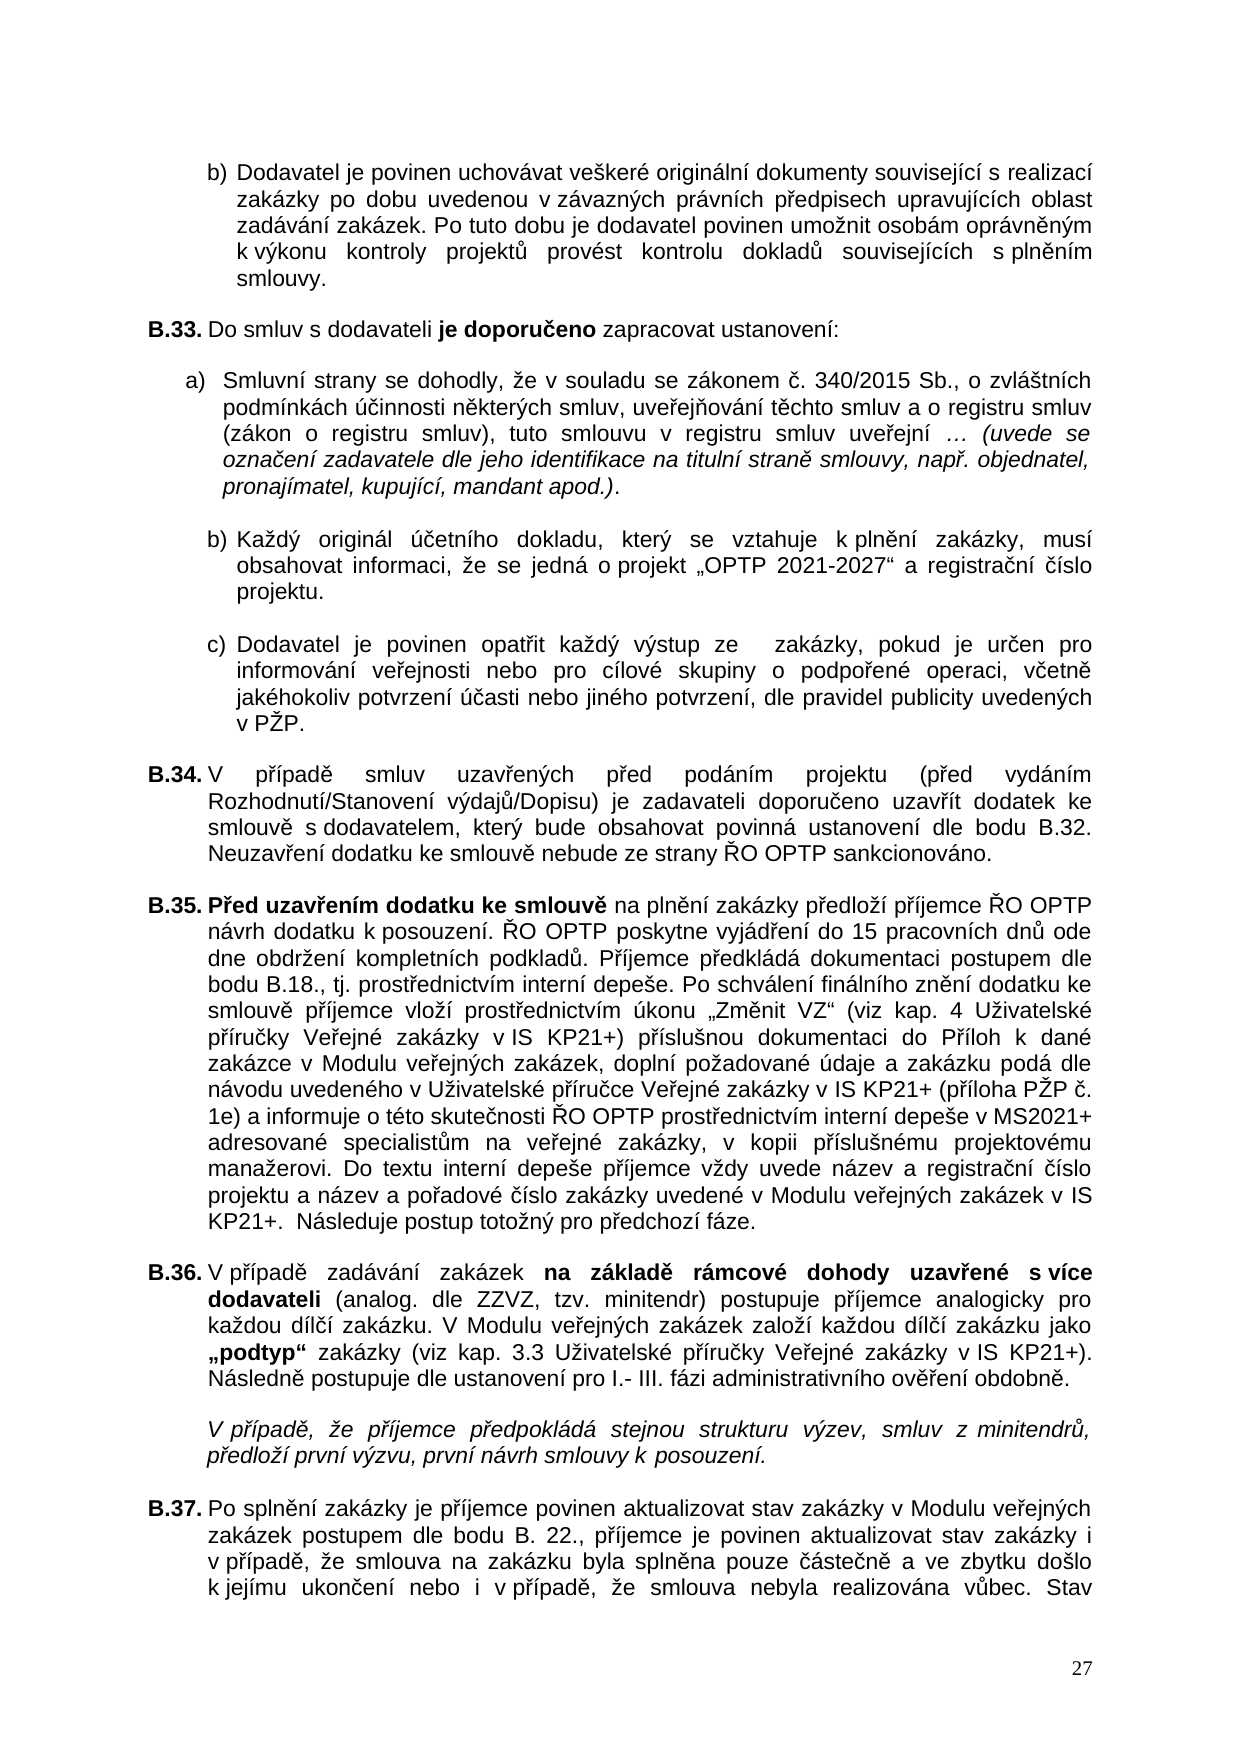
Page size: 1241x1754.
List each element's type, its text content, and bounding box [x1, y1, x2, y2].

list Každý originál účetního dokladu, který se vztahuje k plnění zakázky, musí obsahovat informaci, že se jedná o projekt „OPTP 2021-2027“ a registrační číslo projektu. [207, 526, 1092, 604]
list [148, 1495, 1092, 1601]
list Do smluv s dodavateli je doporučeno zapracovat ustanovení: [148, 316, 1092, 342]
list Dodavatel je povinen opatřit každý výstup ze zakázky, pokud je určen pro informování veřejnosti nebo pro cílové skupiny o podpořené operaci, včetně jakéhokoliv potvrzení účasti nebo jiného potvrzení, dle pravidel publicity uvedených v PŽP. [207, 631, 1092, 736]
list Dodavatel je povinen uchovávat veškeré originální dokumenty související s realizací zakázky po dobu uvedenou v závazných právních předpisech upravujících oblast zadávání zakázek. Po tuto dobu je dodavatel povinen umožnit osobám oprávněným k výkonu kontroly projektů provést kontrolu dokladů souvisejících s plněním smlouvy. [207, 159, 1092, 291]
list Smluvní strany se dohodly, že v souladu se zákonem č. 340/2015 Sb., o zvláštních podmínkách účinnosti některých smluv, uveřejňování těchto smluv a o registru smluv (zákon o registru smluv), tuto smlouvu v registru smluv uveřejní … (uvede se označení zadavatele dle jeho identifikace na titulní straně smlouvy, např. objednatel, pronajímatel, kupující, mandant apod.). [185, 367, 1092, 499]
list V případě zadávání zakázek na základě rámcové dohody uzavřené s více dodavateli (analog. dle ZZVZ, tzv. minitendr) postupuje příjemce analogicky pro každou dílčí zakázku. V Modulu veřejných zakázek založí každou dílčí zakázku jako „podtyp“ zakázky (viz kap. 3.3 Uživatelské příručky Veřejné zakázky v IS KP21+). Následně postupuje dle ustanovení pro I.- III. fázi administrativního ověření obdobně. [148, 1259, 1092, 1391]
list V případě, že příjemce předpokládá stejnou strukturu výzev, smluv z minitendrů, předloží první výzvu, první návrh smlouvy k posouzení. [207, 1416, 1092, 1469]
list V případě smluv uzavřených před podáním projektu (před vydáním Rozhodnutí/Stanovení výdajů/Dopisu) je zadavateli doporučeno uzavřít dodatek ke smlouvě s dodavatelem, který bude obsahovat povinná ustanovení dle bodu B.32. Neuzavření dodatku ke smlouvě nebude ze strany ŘO OPTP sankcionováno. [148, 761, 1092, 867]
list Před uzavřením dodatku ke smlouvě na plnění zakázky předloží příjemce ŘO OPTP návrh dodatku k posouzení. ŘO OPTP poskytne vyjádření do 15 pracovních dnů ode dne obdržení kompletních podkladů. Příjemce předkládá dokumentaci postupem dle bodu B.18., tj. prostřednictvím interní depeše. Po schválení finálního znění dodatku ke smlouvě příjemce vloží prostřednictvím úkonu „Změnit VZ“ (viz kap. 4 Uživatelské příručky Veřejné zakázky v IS KP21+) příslušnou dokumentaci do Příloh k dané zakázce v Modulu veřejných zakázek, doplní požadované údaje a zakázku podá dle návodu uvedeného v Uživatelské příručce Veřejné zakázky v IS KP21+ (příloha PŽP č. 1e) a informuje o této skutečnosti ŘO OPTP prostřednictvím interní depeše v MS2021+ adresované specialistům na veřejné zakázky, v kopii příslušnému projektovému manažerovi. Do textu interní depeše příjemce vždy uvede název a registrační číslo projektu a název a pořadové číslo zakázky uvedené v Modulu veřejných zakázek v IS KP21+. Následuje postup totožný pro předchozí fáze. [148, 892, 1092, 1234]
